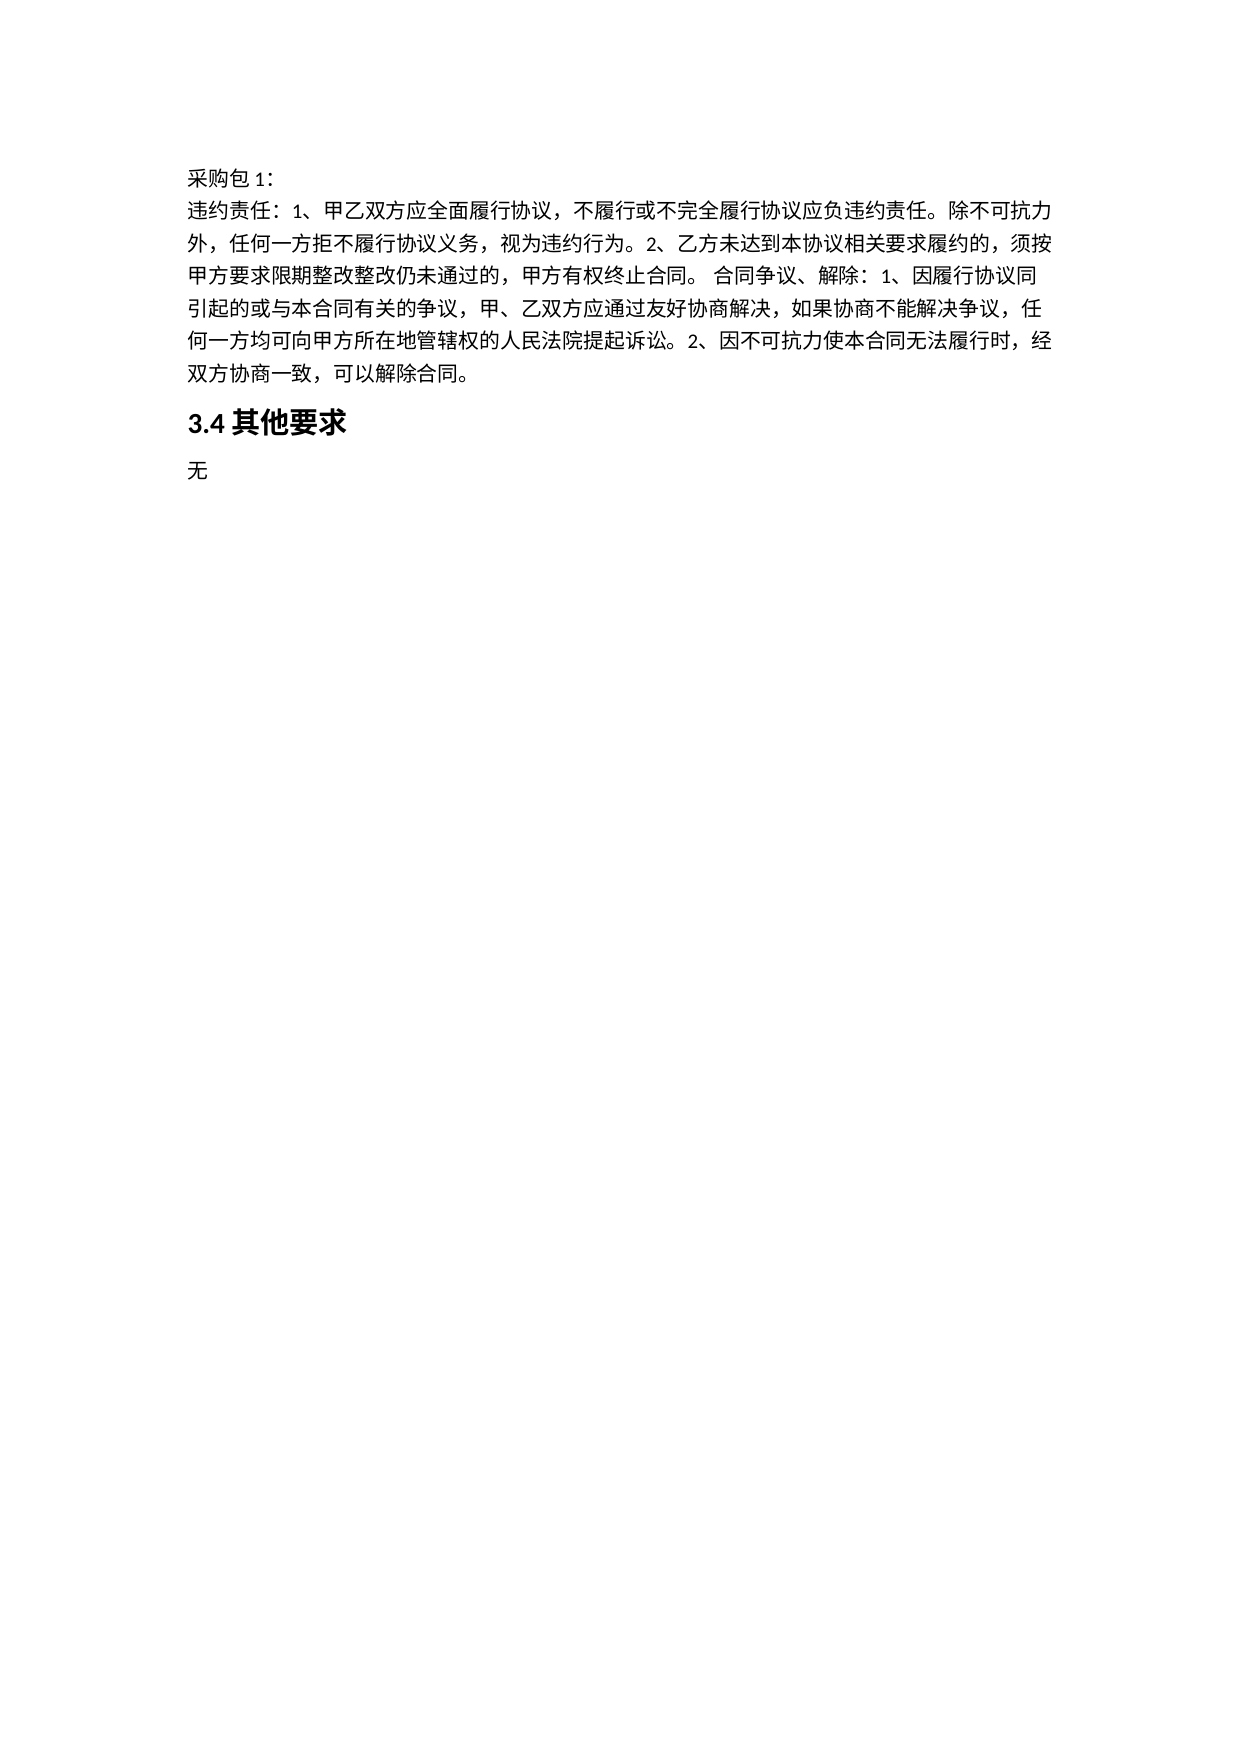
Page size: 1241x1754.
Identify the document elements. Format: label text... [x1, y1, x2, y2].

text 3.4其他要求 [187, 389, 1053, 454]
text 违约责任：1、甲乙双方应全面履行协议，不履行或不完全履行协议应负违约责任。除不可抗力外，任何一方拒不履行协议义务，视为违约行为。2、乙方未达到本协议相关要求履约的，须按甲方要求限期整改整改仍未通过的，甲方有权终止合同。 合同争议、解除：1、因履行协议同引起的或与本合同有关的争议，甲、乙双方应通过友好协商解决，如果协商不能解决争议，任何一方均可向甲方所在地管辖权的人民法院提起诉讼。2、因不可抗力使本合同无法履行时，经双方协商一致，可以解除合同。 [187, 194, 1053, 389]
text 无 [187, 454, 1053, 487]
text 采购包1： [187, 162, 1053, 194]
